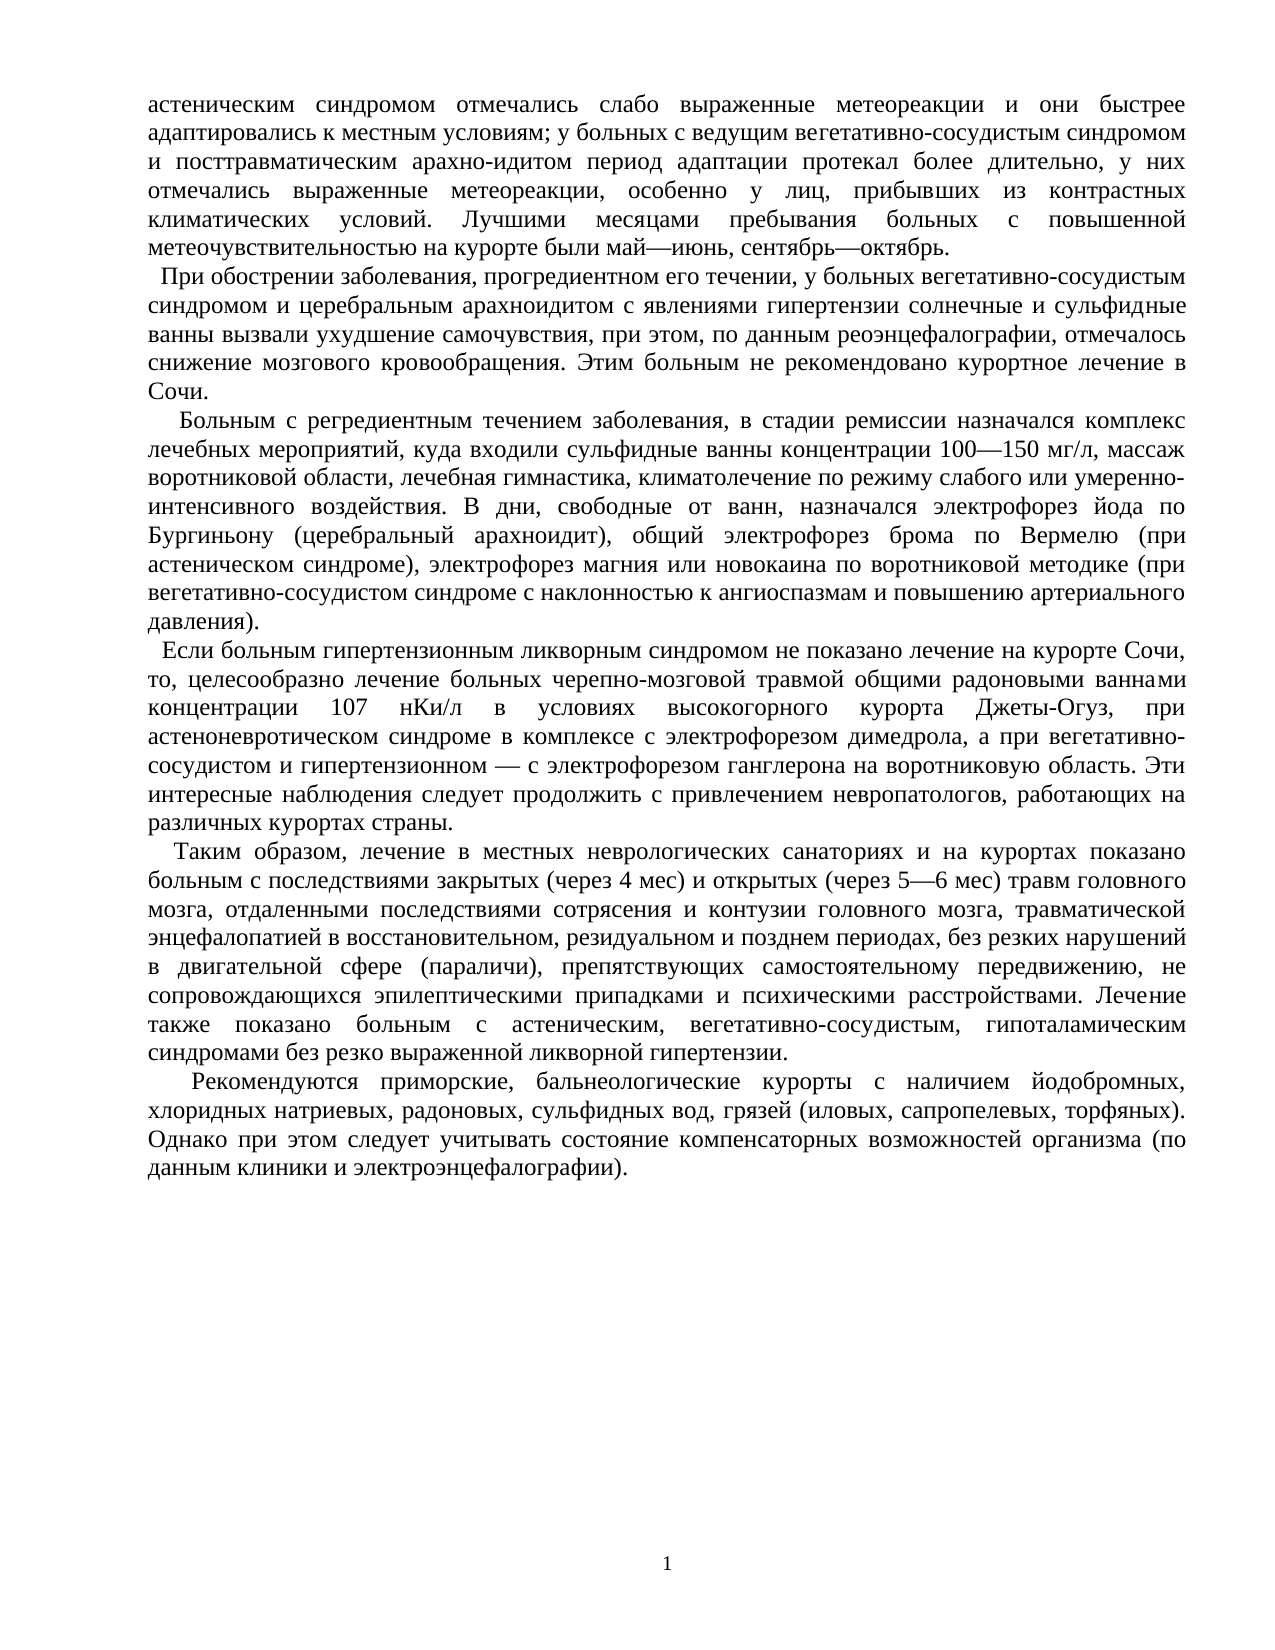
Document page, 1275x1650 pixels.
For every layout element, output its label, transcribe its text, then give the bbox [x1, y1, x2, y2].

text Если больным гипертензионным ликворным синдромом не показано лечение на курорте Сочи, то, целесообразно лечение больных черепно-мозговой травмой общими радоновыми ваннами концентрации 107 нКи/л в условиях высокогорного курорта Джеты-Огуз, при астеноневротическом синдроме в комплексе с электрофорезом димедрола, а при вегетативно-сосудистом и гипертензионном — с электрофорезом ганглерона на воротниковую область. Эти интересные наблюдения следует продолжить с привлечением невропатологов, работающих на различных курортах страны. [148, 635, 1186, 836]
text Больным с регредиентным течением заболевания, в стадии ремиссии назначался комплекс лечебных мероприятий, куда входили сульфидные ванны концентрации 100—150 мг/л, массаж воротниковой области, лечебная гимнастика, климатолечение по режиму слабого или умеренно-интенсивного воздействия. В дни, свободные от ванн, назначался электрофорез йода по Бургиньону (церебральный арахноидит), общий электрофорез брома по Вермелю (при астеническом синдроме), электрофорез магния или новокаина по воротниковой методике (при вегетативно-сосудистом синдроме с наклонностью к ангиоспазмам и повышению артериального давления). [148, 405, 1186, 635]
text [148, 89, 1186, 261]
text При обострении заболевания, прогредиентном его течении, у больных вегетативно-сосудистым синдромом и церебральным арахноидитом с явлениями гипертензии солнечные и сульфидные ванны вызвали ухудшение самочувствия, при этом, по данным реоэнцефалографии, отмечалось снижение мозгового кровообращения. Этим больным не рекомендовано курортное лечение в Сочи. [148, 261, 1186, 405]
text Таким образом, лечение в местных неврологических санаториях и на курортах показано больным с последствиями закрытых (через 4 мес) и открытых (через 5—6 мес) травм головного мозга, отдаленными последствиями сотрясения и контузии головного мозга, травматической энцефалопатией в восстановительном, резидуальном и позднем периодах, без резких нарушений в двигательной сфере (параличи), препятствующих самостоятельному передвижению, не сопровождающихся эпилептическими припадками и психическими расстройствами. Лечение также показано больным с астеническим, вегетативно-сосудистым, гипоталамическим синдромами без резко выраженной ликворной гипертензии. [148, 836, 1186, 1066]
text Рекомендуются приморские, бальнеологические курорты с наличием йодобромных, хлоридных натриевых, радоновых, сульфидных вод, грязей (иловых, сапропелевых, торфяных). Однако при этом следует учитывать состояние компенсаторных возможностей организма (по данным клиники и электроэнцефалографии). [148, 1066, 1186, 1181]
